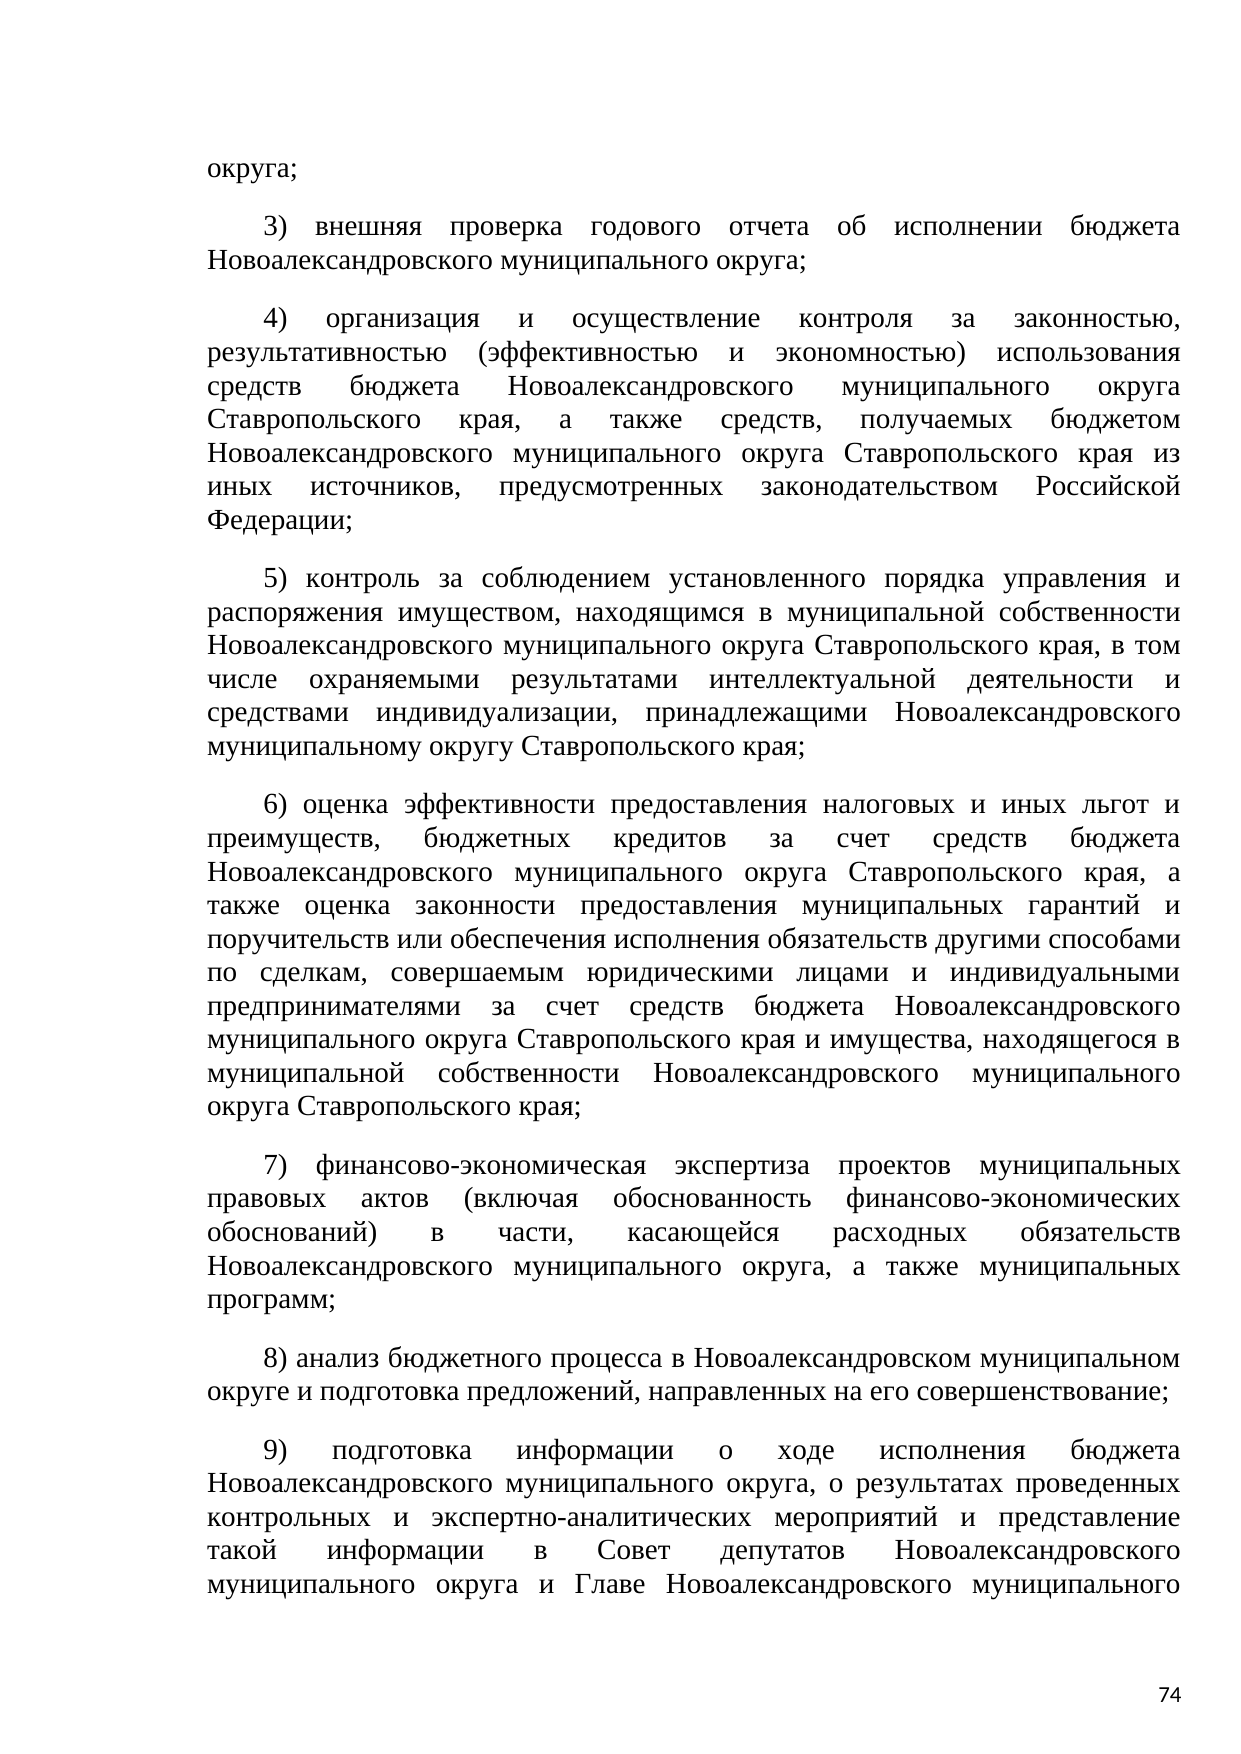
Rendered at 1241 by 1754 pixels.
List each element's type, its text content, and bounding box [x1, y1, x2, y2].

text 8) анализ бюджетного процесса в Новоалександровском муниципальном округе и подготовка предложений, направленных на его совершенствование; [207, 1340, 1181, 1407]
text 3) внешняя проверка годового отчета об исполнении бюджета Новоалександровского муниципального округа; [207, 208, 1181, 276]
text 4) организация и осуществление контроля за законностью, результативностью (эффективностью и экономностью) использования средств бюджета Новоалександровского муниципального округа Ставропольского края, а также средств, получаемых бюджетом Новоалександровского муниципального округа Ставропольского края из иных источников, предусмотренных законодательством Российской Федерации; [207, 301, 1181, 535]
text 7) финансово-экономическая экспертиза проектов муниципальных правовых актов (включая обоснованность финансово-экономических обоснований) в части, касающейся расходных обязательств Новоалександровского муниципального округа, а также муниципальных программ; [207, 1147, 1181, 1315]
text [207, 1432, 1181, 1599]
text 5) контроль за соблюдением установленного порядка управления и распоряжения имуществом, находящимся в муниципальной собственности Новоалександровского муниципального округа Ставропольского края, в том числе охраняемыми результатами интеллектуальной деятельности и средствами индивидуализации, принадлежащими Новоалександровского муниципальному округу Ставропольского края; [207, 560, 1181, 762]
text 6) оценка эффективности предоставления налоговых и иных льгот и преимуществ, бюджетных кредитов за счет средств бюджета Новоалександровского муниципального округа Ставропольского края, а также оценка законности предоставления муниципальных гарантий и поручительств или обеспечения исполнения обязательств другими способами по сделкам, совершаемым юридическими лицами и индивидуальными предпринимателями за счет средств бюджета Новоалександровского муниципального округа Ставропольского края и имущества, находящегося в муниципальной собственности Новоалександровского муниципального округа Ставропольского края; [207, 787, 1181, 1122]
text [207, 150, 1181, 183]
